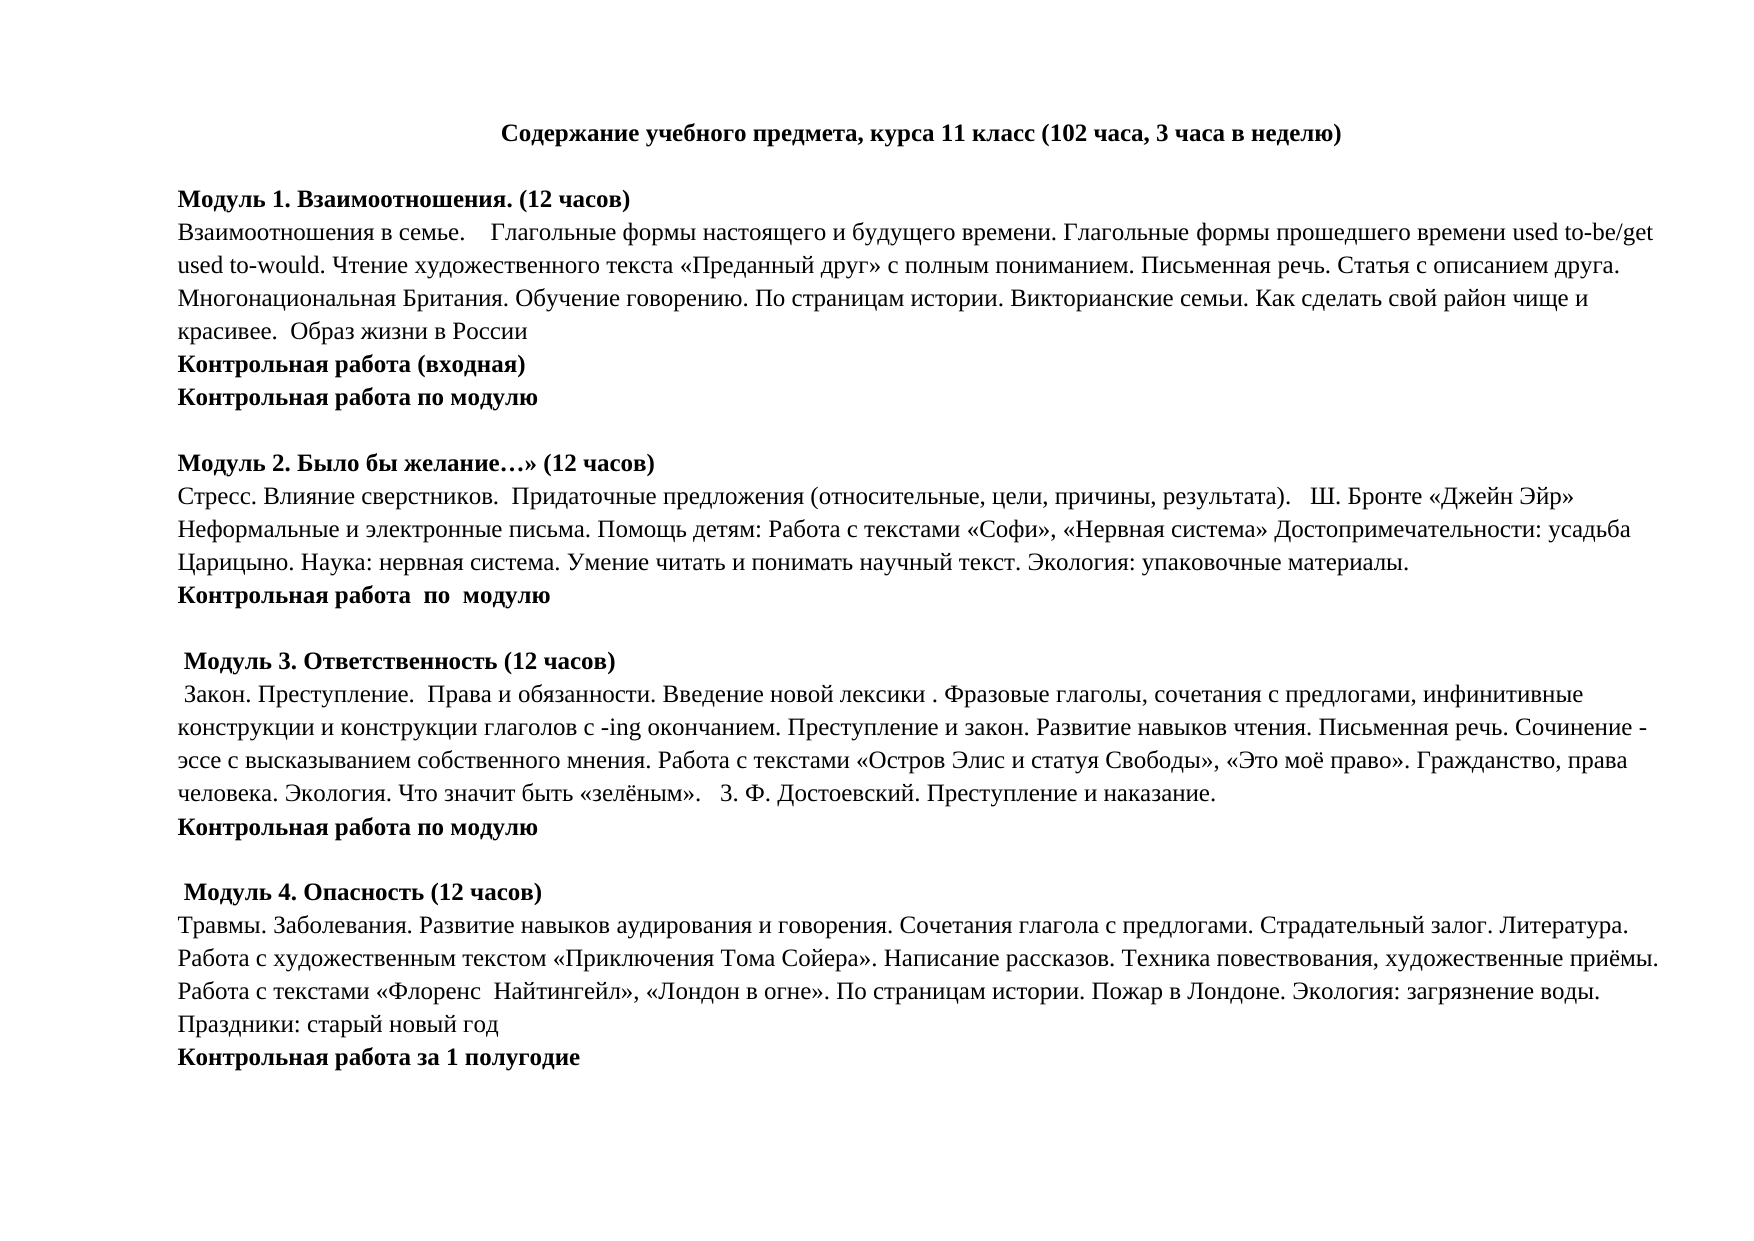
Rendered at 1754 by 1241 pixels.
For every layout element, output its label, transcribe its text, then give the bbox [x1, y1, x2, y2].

text Контрольная работа (входная) [177, 349, 1665, 378]
text Контрольная работа по модулю [177, 580, 1665, 609]
text Взаимоотношения в семье. Глагольные формы настоящего и будущего времени. Глагольные формы прошедшего времени used to-be/get used to-would. Чтение художественного текста «Преданный друг» с полным пониманием. Письменная речь. Статья с описанием друга. Многонациональная Британия. Обучение говорению. По страницам истории. Викторианские семьи. Как сделать свой район чище и красивее. Образ жизни в России [177, 217, 1665, 345]
text Содержание учебного предмета, курса 11 класс (102 часа, 3 часа в неделю) [177, 118, 1665, 147]
text Контрольная работа за 1 полугодие [177, 1042, 1665, 1071]
text Травмы. Заболевания. Развитие навыков аудирования и говорения. Сочетания глагола с предлогами. Страдательный залог. Литература. Работа с художественным текстом «Приключения Тома Сойера». Написание рассказов. Техника повествования, художественные приёмы. Работа с текстами «Флоренс Найтингейл», «Лондон в огне». По страницам истории. Пожар в Лондоне. Экология: загрязнение воды. [177, 910, 1665, 1004]
text Модуль 2. Было бы желание…» (12 часов) [177, 448, 1665, 477]
text Закон. Преступление. Права и обязанности. Введение новой лексики . Фразовые глаголы, сочетания с предлогами, инфинитивные конструкции и конструкции глаголов с -ing окончанием. Преступление и закон. Развитие навыков чтения. Письменная речь. Сочинение - эссе с высказыванием собственного мнения. Работа с текстами «Остров Элис и статуя Свободы», «Это моё право». Гражданство, права человека. Экология. Что значит быть «зелёным». 3. Ф. Достоевский. Преступление и наказание. [177, 679, 1665, 807]
text Контрольная работа по модулю [177, 382, 1665, 411]
text Модуль 1. Взаимоотношения. (12 часов) [177, 184, 1665, 213]
text Модуль 4. Опасность (12 часов) [177, 877, 1665, 906]
text Праздники: старый новый год [177, 1009, 1665, 1038]
text Модуль 3. Ответственность (12 часов) [177, 646, 1665, 675]
text Контрольная работа по модулю [177, 812, 1665, 840]
text Стресс. Влияние сверстников. Придаточные предложения (относительные, цели, причины, результата). Ш. Бронте «Джейн Эйр» Неформальные и электронные письма. Помощь детям: Работа с текстами «Софи», «Нервная система» Достопримечательности: усадьба Царицыно. Наука: нервная система. Умение читать и понимать научный текст. Экология: упаковочные материалы. [177, 481, 1665, 576]
